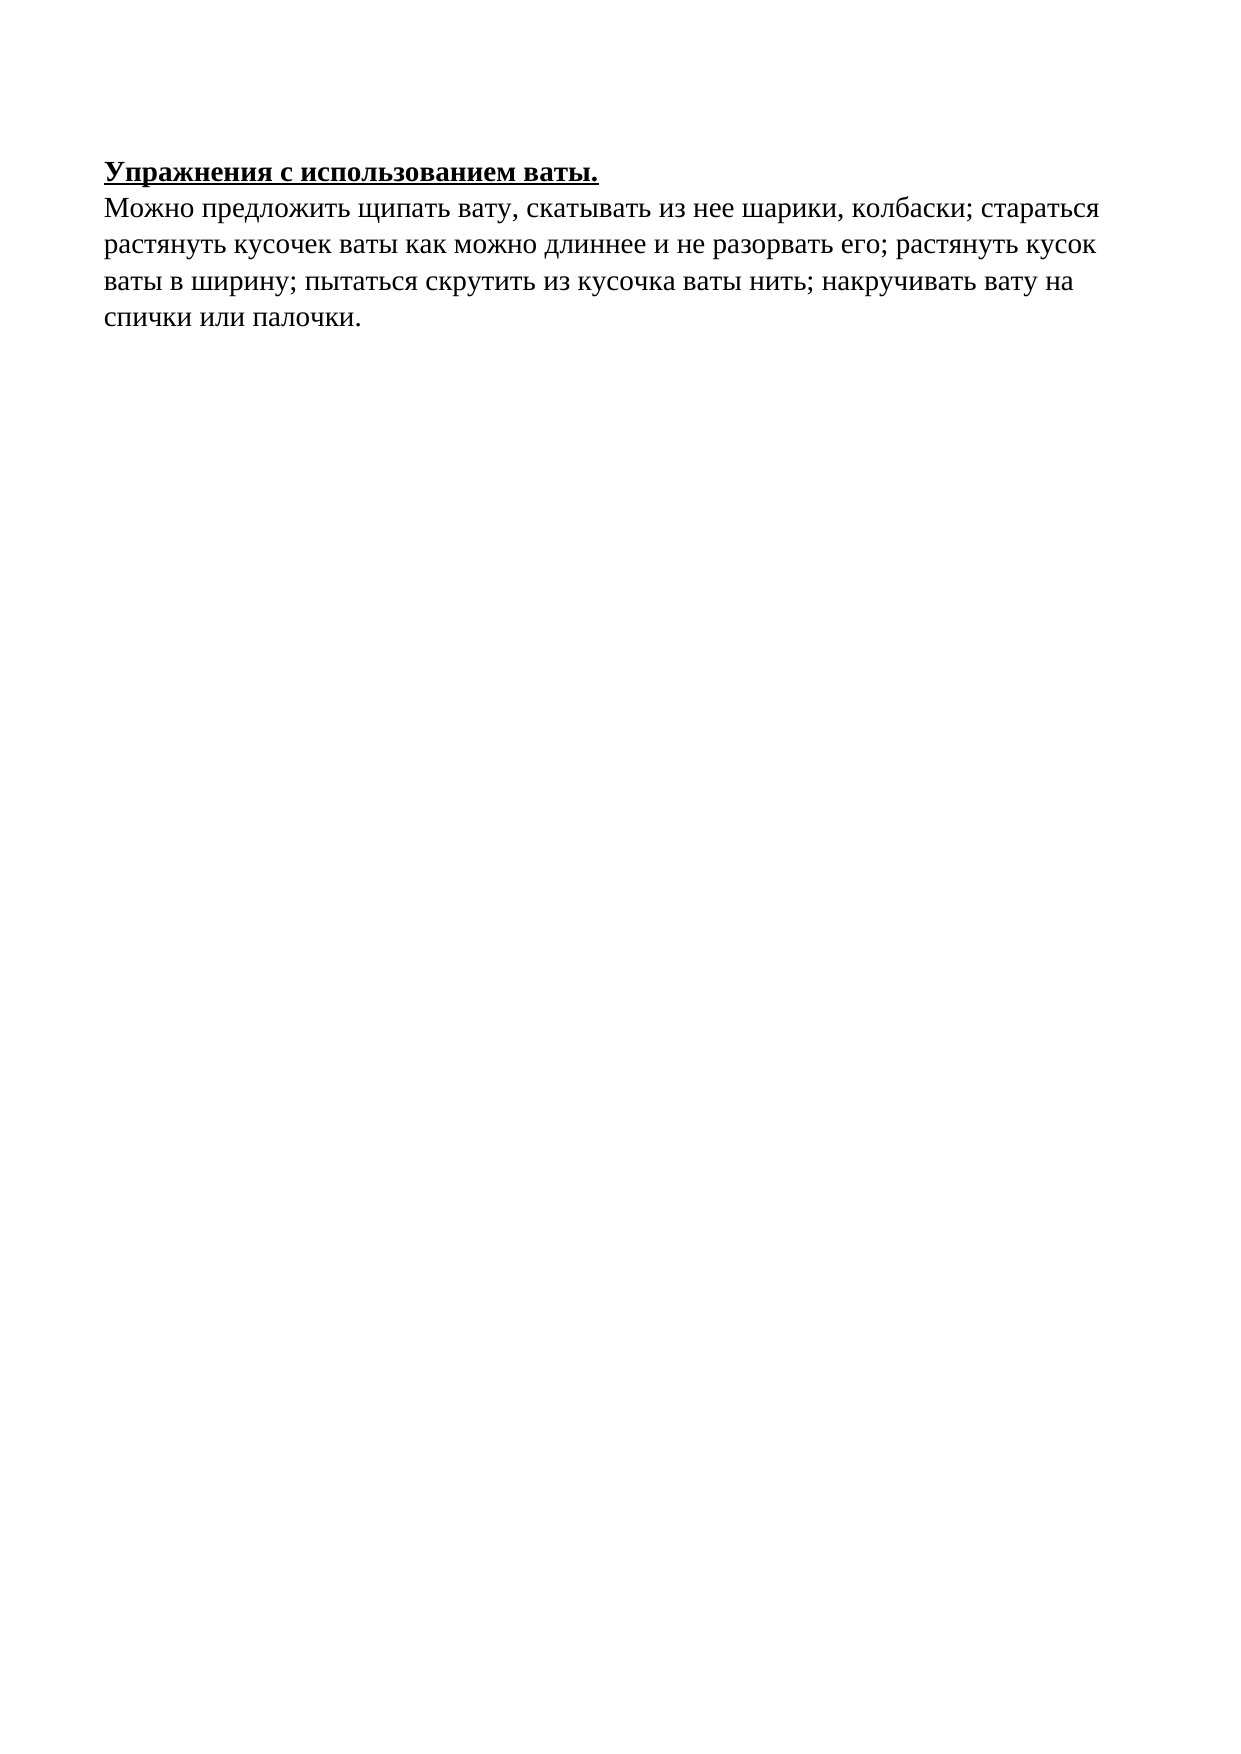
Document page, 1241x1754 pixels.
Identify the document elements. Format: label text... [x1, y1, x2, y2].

text Можно предложить щипать вату, скатывать из нее шарики, колбаски; стараться растянуть кусочек ваты как можно длиннее и не разорвать его; растянуть кусок ваты в ширину; пытаться скрутить из кусочка ваты нить; накручивать вату на спички или палочки. [103, 190, 1137, 332]
text Упражнения с использованием ваты. [103, 154, 1137, 188]
